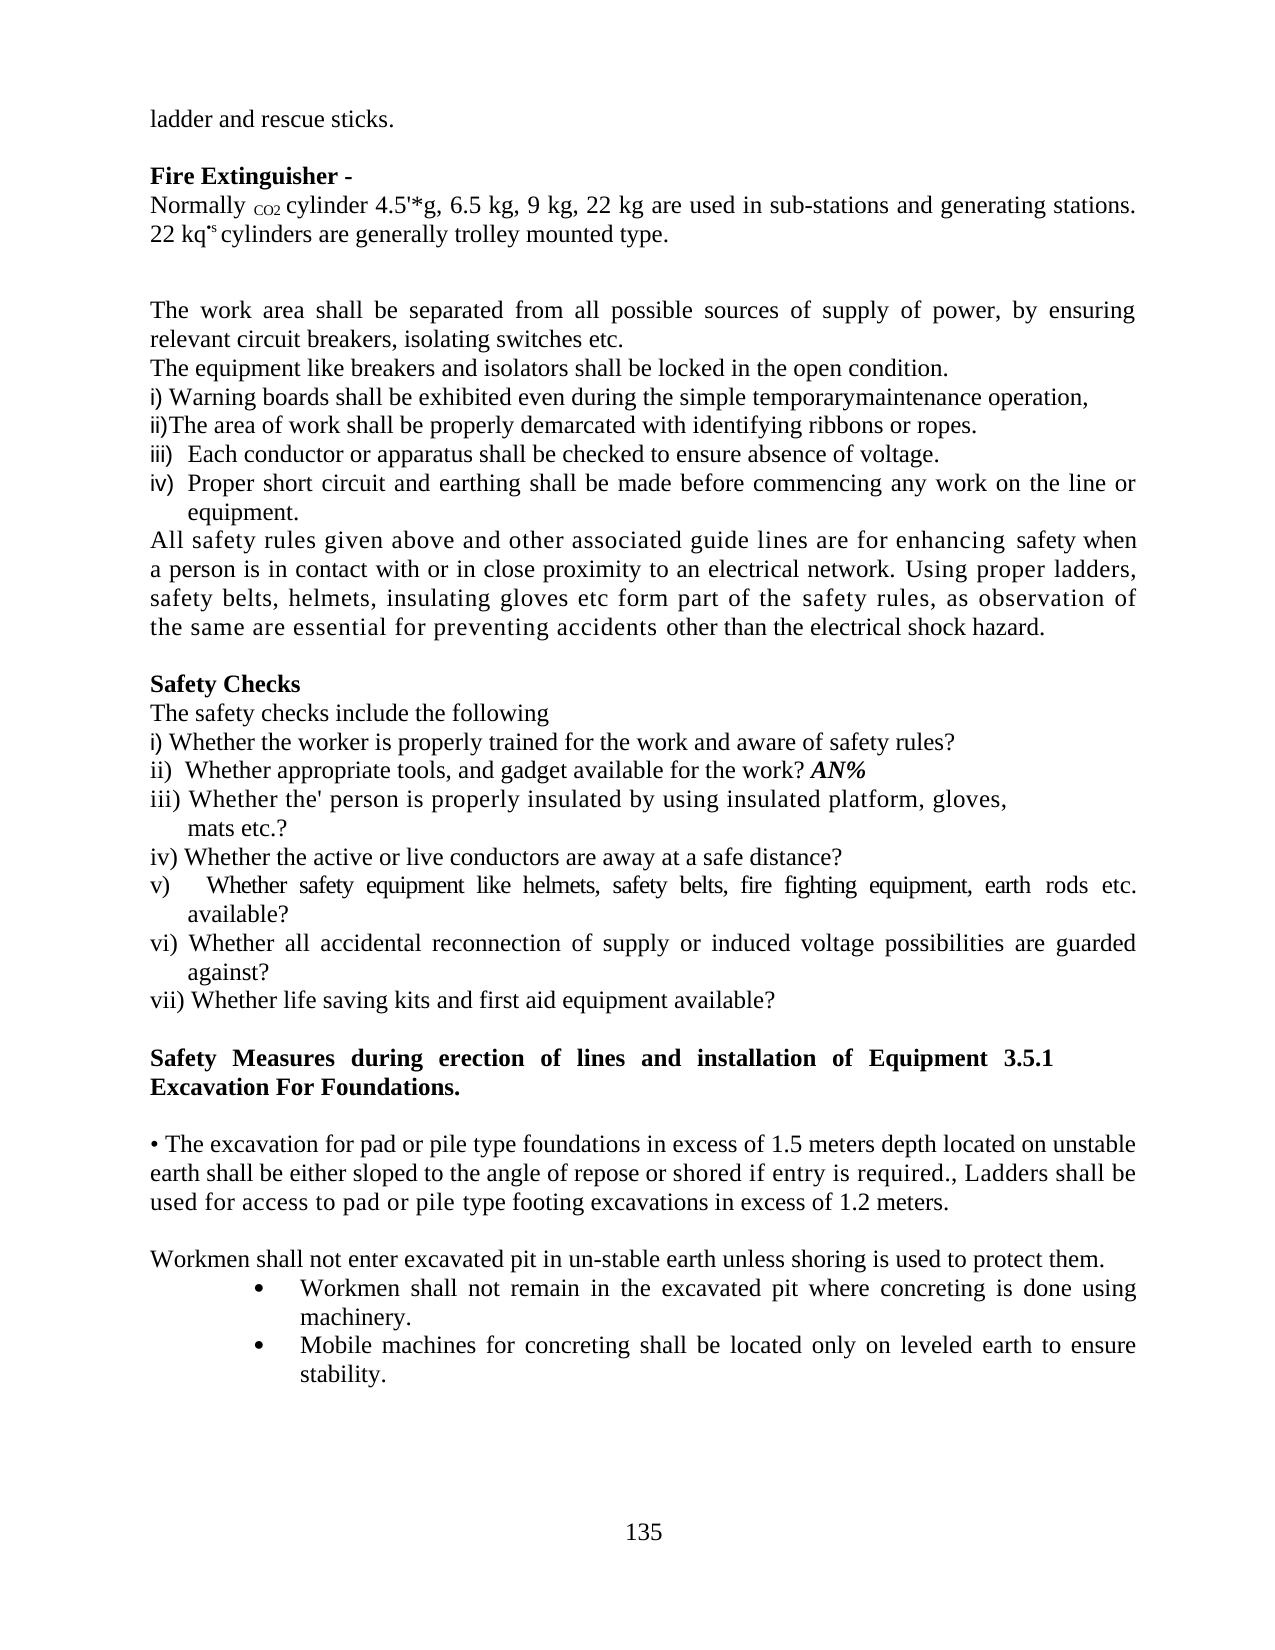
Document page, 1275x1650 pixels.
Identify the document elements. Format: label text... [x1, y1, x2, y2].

list The area of work shall be properly demarcated with identifying ribbons or ropes. [150, 410, 1137, 439]
text Safety Checks [150, 669, 1137, 698]
list Proper short circuit and earthing shall be made before commencing any work on the line or equipment. [150, 468, 1137, 525]
text The work area shall be separated from all possible sources of supply of power, by ensuring relevant circuit breakers, isolating switches etc. [150, 295, 1137, 353]
list Mobile machines for concreting shall be located only on leveled earth to ensure stability. [255, 1330, 1137, 1388]
text iii) Whether the' person is properly insulated by using insulated platform, gloves, mats etc.? [150, 784, 1009, 842]
text The equipment like breakers and isolators shall be locked in the open condition. [150, 353, 1137, 382]
list Whether the worker is properly trained for the work and aware of safety rules? [150, 727, 1137, 755]
text Safety Measures during erection of lines and installation of Equipment 3.5.1 Excavation For Foundations. [150, 1043, 1054, 1100]
text iv) Whether the active or live conductors are away at a safe distance? [150, 842, 1137, 870]
text vii) Whether life saving kits and first aid equipment available? [150, 985, 1137, 1014]
text Normally CO2 cylinder 4.5'*g, 6.5 kg, 9 kg, 22 kg are used in sub-stations and generating stations. 22 kq•s cylinders are generally trolley mounted type. [150, 190, 1137, 247]
text All safety rules given above and other associated guide lines are for enhancing safety when a person is in contact with or in close proximity to an electrical network. Using proper ladders, safety belts, helmets, insulating gloves etc form part of the safety rules, as observation of the same are essential for preventing accidents other than the electrical shock hazard. [150, 525, 1137, 640]
text Fire Extinguisher - [150, 161, 1137, 190]
text • The excavation for pad or pile type foundations in excess of 1.5 meters depth located on unstable earth shall be either sloped to the angle of repose or shored if entry is required., Ladders shall be used for access to pad or pile type footing excavations in excess of 1.2 meters. [150, 1129, 1137, 1215]
text Workmen shall not enter excavated pit in un-stable earth unless shoring is used to protect them. [150, 1244, 1137, 1273]
text v) Whether safety equipment like helmets, safety belts, fire fighting equipment, earth rods etc. available? [150, 870, 1137, 928]
list Each conductor or apparatus shall be checked to ensure absence of voltage. [150, 439, 1137, 468]
text The safety checks include the following [150, 698, 1137, 727]
text ii) Whether appropriate tools, and gadget available for the work? AN% [150, 755, 1137, 784]
list Workmen shall not remain in the excavated pit where concreting is done using machinery. [255, 1273, 1137, 1330]
list Warning boards shall be exhibited even during the simple temporarymaintenance operation, [150, 382, 1137, 410]
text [150, 104, 1137, 132]
text vi) Whether all accidental reconnection of supply or induced voltage possibilities are guarded against? [150, 928, 1137, 985]
